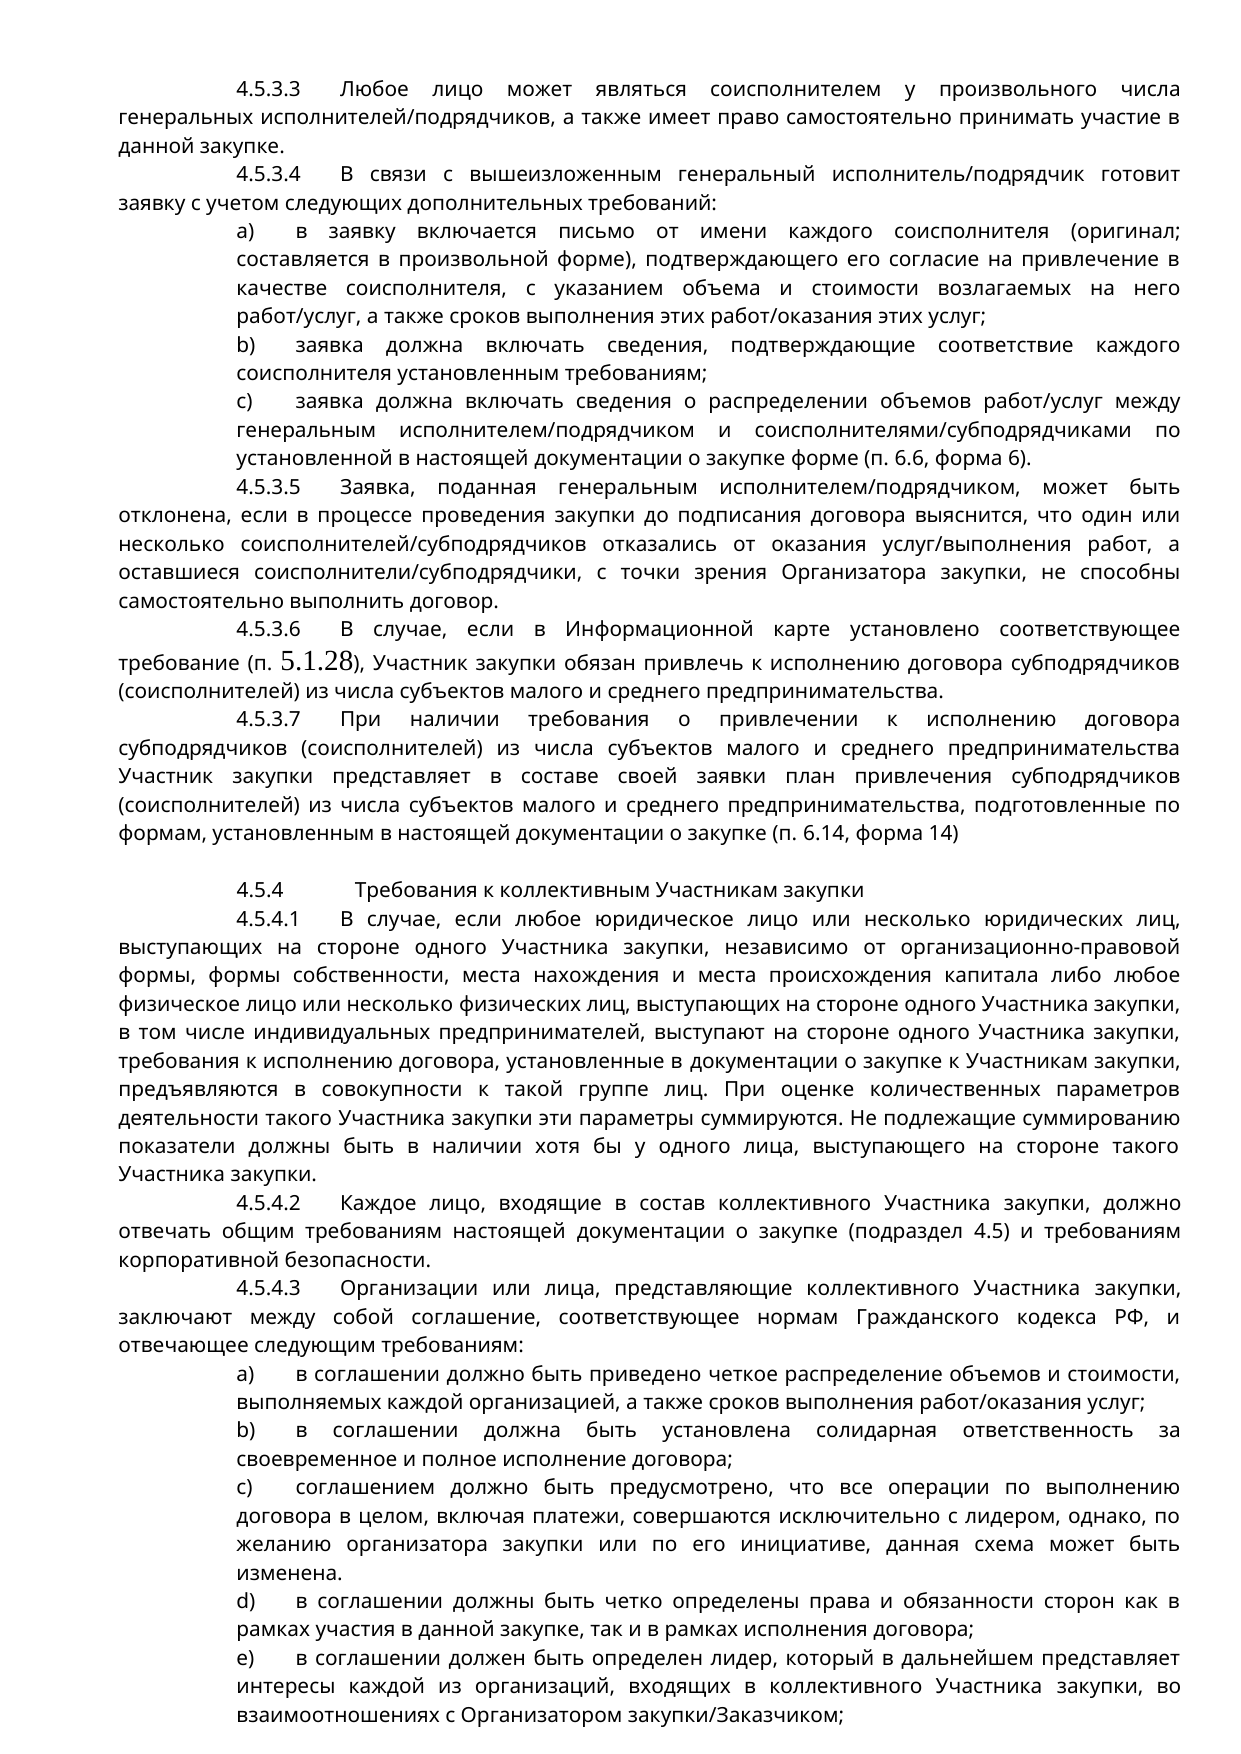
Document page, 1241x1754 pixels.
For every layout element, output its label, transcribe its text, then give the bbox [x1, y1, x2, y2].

list Организации или лица, представляющие коллективного Участника закупки, заключают между собой соглашение, соответствующее нормам Гражданского кодекса РФ, и отвечающее следующим требованиям: [118, 1273, 1181, 1359]
list Заявка, поданная генеральным исполнителем/подрядчиком, может быть отклонена, если в процессе проведения закупки до подписания договора выяснится, что один или несколько соисполнителей/субподрядчиков отказались от оказания услуг/выполнения работ, а оставшиеся соисполнители/субподрядчики, с точки зрения Организатора закупки, не способны самостоятельно выполнить договор. [118, 472, 1181, 614]
list В связи с вышеизложенным генеральный исполнитель/подрядчик готовит заявку с учетом следующих дополнительных требований: [118, 159, 1181, 216]
list заявка должна включать сведения, подтверждающие соответствие каждого соисполнителя установленным требованиям; [236, 330, 1181, 387]
list в соглашении должно быть приведено четкое распределение объемов и стоимости, выполняемых каждой организацией, а также сроков выполнения работ/оказания услуг; [236, 1359, 1181, 1416]
list В случае, если любое юридическое лицо или несколько юридических лиц, выступающих на стороне одного Участника закупки, независимо от организационно-правовой формы, формы собственности, места нахождения и места происхождения капитала либо любое физическое лицо или несколько физических лиц, выступающих на стороне одного Участника закупки, в том числе индивидуальных предпринимателей, выступают на стороне одного Участника закупки, требования к исполнению договора, установленные в документации о закупке к Участникам закупки, предъявляются в совокупности к такой группе лиц. При оценке количественных параметров деятельности такого Участника закупки эти параметры суммируются. Не подлежащие суммированию показатели должны быть в наличии хотя бы у одного лица, выступающего на стороне такого Участника закупки. [118, 904, 1181, 1188]
list в соглашении должна быть установлена солидарная ответственность за своевременное и полное исполнение договора; [236, 1416, 1181, 1472]
list в соглашении должны быть четко определены права и обязанности сторон как в рамках участия в данной закупке, так и в рамках исполнения договора; [236, 1586, 1181, 1643]
list При наличии требования о привлечении к исполнению договора субподрядчиков (соисполнителей) из числа субъектов малого и среднего предпринимательства Участник закупки представляет в составе своей заявки план привлечения субподрядчиков (соисполнителей) из числа субъектов малого и среднего предпринимательства, подготовленные по формам, установленным в настоящей документации о закупке (п. 6.14, форма 14) [118, 704, 1181, 847]
list Требования к коллективным Участникам закупки [236, 875, 1181, 904]
list заявка должна включать сведения о распределении объемов работ/услуг между генеральным исполнителем/подрядчиком и соисполнителями/субподрядчиками по установленной в настоящей документации о закупке форме (п. 6.6, форма 6). [236, 387, 1181, 472]
list Каждое лицо, входящие в состав коллективного Участника закупки, должно отвечать общим требованиям настоящей документации о закупке (подраздел 4.5) и требованиям корпоративной безопасности. [118, 1188, 1181, 1273]
list в соглашении должен быть определен лидер, который в дальнейшем представляет интересы каждой из организаций, входящих в коллективного Участника закупки, во взаимоотношениях с Организатором закупки/Заказчиком; [236, 1643, 1181, 1728]
list Любое лицо может являться соисполнителем у произвольного числа генеральных исполнителей/подрядчиков, а также имеет право самостоятельно принимать участие в данной закупке. [118, 74, 1181, 159]
list В случае, если в Информационной карте установлено соответствующее требование (п. 5.1.28), Участник закупки обязан привлечь к исполнению договора субподрядчиков (соисполнителей) из числа субъектов малого и среднего предпринимательства. [118, 614, 1181, 704]
list соглашением должно быть предусмотрено, что все операции по выполнению договора в целом, включая платежи, совершаются исключительно с лидером, однако, по желанию организатора закупки или по его инициативе, данная схема может быть изменена. [236, 1472, 1181, 1586]
list в заявку включается письмо от имени каждого соисполнителя (оригинал; составляется в произвольной форме), подтверждающего его согласие на привлечение в качестве соисполнителя, с указанием объема и стоимости возлагаемых на него работ/услуг, а также сроков выполнения этих работ/оказания этих услуг; [236, 216, 1181, 330]
